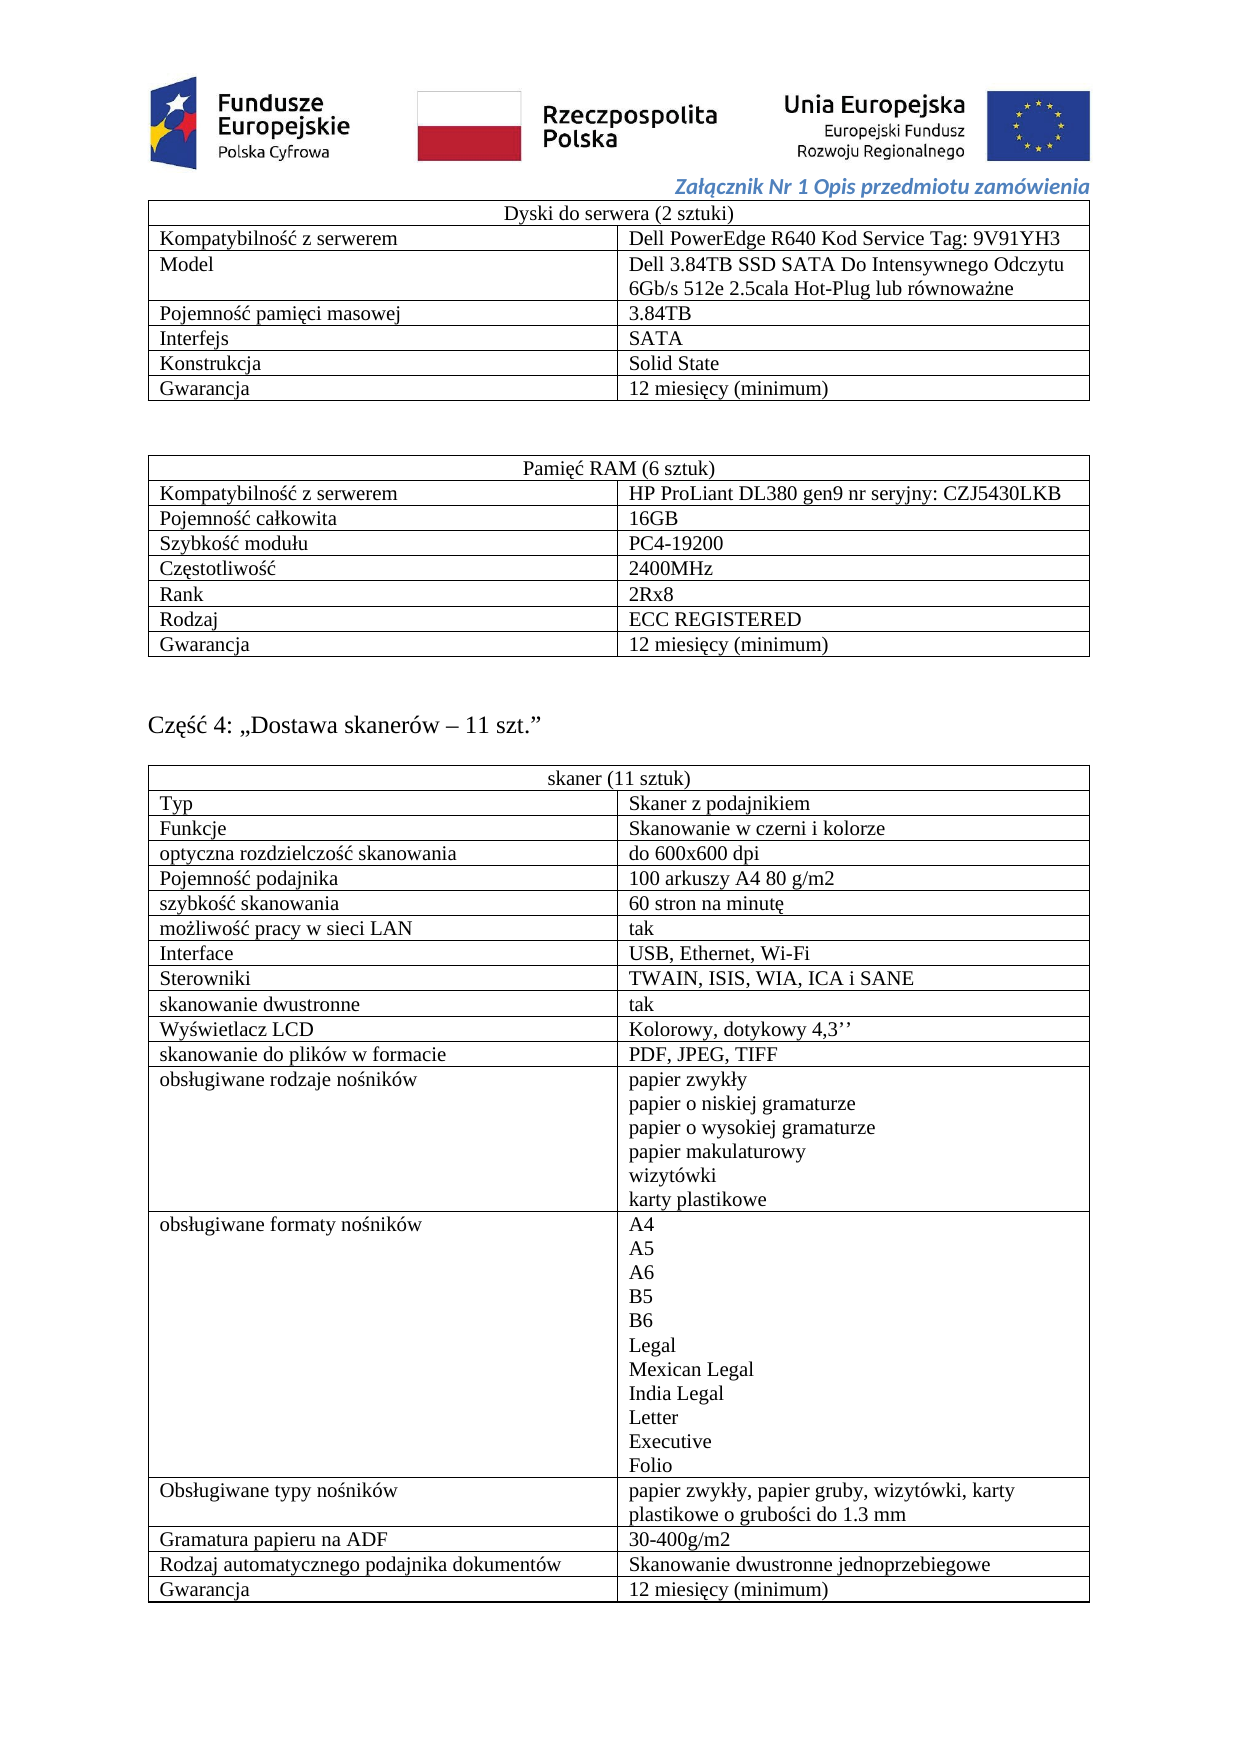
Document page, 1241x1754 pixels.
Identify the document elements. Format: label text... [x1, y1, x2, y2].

table_cell możliwość pracy w sieci LAN [149, 916, 617, 940]
table_cell Częstotliwość [149, 556, 617, 580]
table_cell Konstrukcja [149, 351, 617, 375]
table_cell Dell 3.84TB SSD SATA Do Intensywnego Odczytu 6Gb/s 512e 2.5cala Hot-Plug lub równoważne [618, 251, 1089, 299]
table_cell papier zwykły, papier gruby, wizytówki, karty plastikowe o grubości do 1.3 mm [618, 1478, 1089, 1526]
table_cell Gwarancja [149, 1577, 617, 1601]
table_cell 3.84TB [618, 301, 1089, 325]
table_cell TWAIN, ISIS, WIA, ICA i SANE [618, 966, 1089, 990]
table_cell SATA [618, 326, 1089, 350]
table_cell Kompatybilność z serwerem [149, 481, 617, 505]
table_cell Skanowanie dwustronne jednoprzebiegowe [618, 1552, 1089, 1576]
table_cell tak [618, 916, 1089, 940]
table_cell 30-400g/m2 [618, 1527, 1089, 1551]
table_cell Typ [149, 791, 617, 815]
table_cell Pojemność podajnika [149, 866, 617, 890]
table_cell 100 arkuszy A4 80 g/m2 [618, 866, 1089, 890]
table_cell 2Rx8 [618, 581, 1089, 606]
text Część 4: „Dostawa skanerów – 11 szt.” [148, 711, 1093, 739]
table_cell Gramatura papieru na ADF [149, 1527, 617, 1551]
table_cell 60 stron na minutę [618, 891, 1089, 915]
table_cell ECC REGISTERED [618, 607, 1089, 631]
table_cell Pojemność całkowita [149, 506, 617, 530]
table_cell Sterowniki [149, 966, 617, 990]
table_cell PC4-19200 [618, 531, 1089, 555]
table_header Pamięć RAM (6 sztuk) [149, 456, 1089, 480]
table_cell Wyświetlacz LCD [149, 1017, 617, 1041]
table_cell USB, Ethernet, Wi-Fi [618, 941, 1089, 965]
table_cell PDF, JPEG, TIFF [618, 1042, 1089, 1066]
table_cell Kolorowy, dotykowy 4,3’’ [618, 1017, 1089, 1041]
table_cell do 600x600 dpi [618, 841, 1089, 865]
table_cell papier zwykły papier o niskiej gramaturze papier o wysokiej gramaturze papier makulaturowy wizytówki karty plastikowe [618, 1067, 1089, 1211]
table_cell 2400MHz [618, 556, 1089, 580]
table_cell obsługiwane rodzaje nośników [149, 1067, 617, 1211]
table_cell Solid State [618, 351, 1089, 375]
table_cell 16GB [618, 506, 1089, 530]
table_cell HP ProLiant DL380 gen9 nr seryjny: CZJ5430LKB [618, 481, 1089, 505]
table_cell Pojemność pamięci masowej [149, 301, 617, 325]
table_header skaner (11 sztuk) [149, 766, 1089, 789]
table_cell Rodzaj [149, 607, 617, 631]
picture [147, 73, 1093, 173]
table_cell skanowanie dwustronne [149, 991, 617, 1016]
table_cell Rodzaj automatycznego podajnika dokumentów [149, 1552, 617, 1576]
table_cell Skaner z podajnikiem [618, 791, 1089, 815]
table_cell Obsługiwane typy nośników [149, 1478, 617, 1526]
table_cell Interfejs [149, 326, 617, 350]
table_cell tak [618, 991, 1089, 1016]
table_cell optyczna rozdzielczość skanowania [149, 841, 617, 865]
table_cell Kompatybilność z serwerem [149, 226, 617, 250]
table_cell 12 miesięcy (minimum) [618, 1577, 1089, 1601]
table_cell Model [149, 251, 617, 299]
table_cell Gwarancja [149, 632, 617, 656]
table_cell skanowanie do plików w formacie [149, 1042, 617, 1066]
table_cell Gwarancja [149, 376, 617, 400]
table_cell Szybkość modułu [149, 531, 617, 555]
table_cell Interface [149, 941, 617, 965]
table_cell obsługiwane formaty nośników [149, 1212, 617, 1477]
table_cell Funkcje [149, 816, 617, 840]
table_cell Rank [149, 581, 617, 606]
table_header Dyski do serwera (2 sztuki) [149, 201, 1089, 225]
table_cell A4 A5 A6 B5 B6 Legal Mexican Legal India Legal Letter Executive Folio [618, 1212, 1089, 1477]
table_cell Dell PowerEdge R640 Kod Service Tag: 9V91YH3 [618, 226, 1089, 250]
table_cell 12 miesięcy (minimum) [618, 632, 1089, 656]
table_cell Skanowanie w czerni i kolorze [618, 816, 1089, 840]
table_cell 12 miesięcy (minimum) [618, 376, 1089, 400]
table_cell szybkość skanowania [149, 891, 617, 915]
